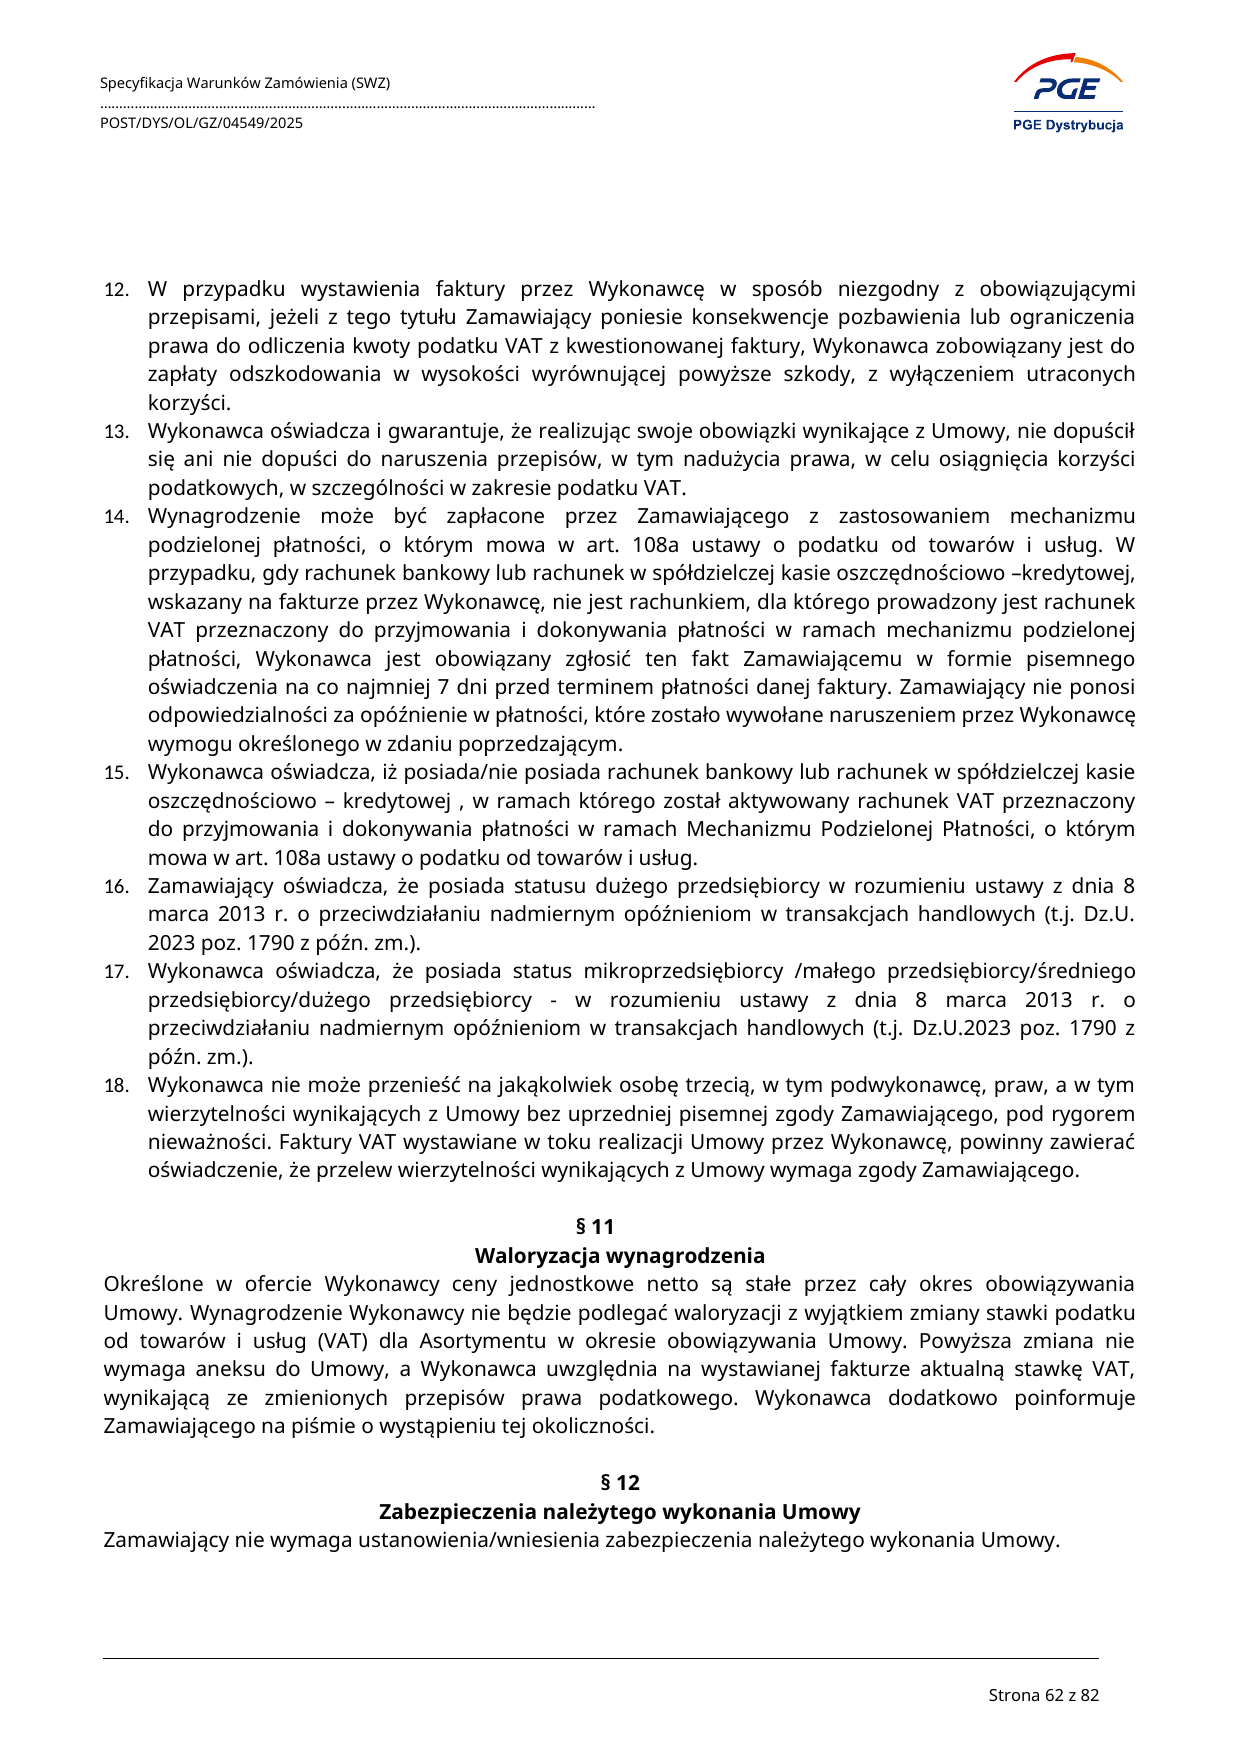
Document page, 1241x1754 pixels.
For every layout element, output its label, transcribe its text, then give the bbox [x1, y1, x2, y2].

list W przypadku wystawienia faktury przez Wykonawcę w sposób niezgodny z obowiązującymi przepisami, jeżeli z tego tytułu Zamawiający poniesie konsekwencje pozbawienia lub ograniczenia prawa do odliczenia kwoty podatku VAT z kwestionowanej faktury, Wykonawca zobowiązany jest do zapłaty odszkodowania w wysokości wyrównującej powyższe szkody, z wyłączeniem utraconych korzyści. [103, 274, 1137, 416]
list Wynagrodzenie może być zapłacone przez Zamawiającego z zastosowaniem mechanizmu podzielonej płatności, o którym mowa w art. 108a ustawy o podatku od towarów i usług. W przypadku, gdy rachunek bankowy lub rachunek w spółdzielczej kasie oszczędnościowo –kredytowej, wskazany na fakturze przez Wykonawcę, nie jest rachunkiem, dla którego prowadzony jest rachunek VAT przeznaczony do przyjmowania i dokonywania płatności w ramach mechanizmu podzielonej płatności, Wykonawca jest obowiązany zgłosić ten fakt Zamawiającemu w formie pisemnego oświadczenia na co najmniej 7 dni przed terminem płatności danej faktury. Zamawiający nie ponosi odpowiedzialności za opóźnienie w płatności, które zostało wywołane naruszeniem przez Wykonawcę wymogu określonego w zdaniu poprzedzającym. [103, 501, 1137, 757]
text § 12 [103, 1468, 1137, 1497]
text Zabezpieczenia należytego wykonania Umowy [103, 1497, 1137, 1525]
text Waloryzacja wynagrodzenia [103, 1241, 1137, 1269]
list Zamawiający nie wymaga ustanowienia/wniesienia zabezpieczenia należytego wykonania Umowy. [103, 1525, 1137, 1554]
text Określone w ofercie Wykonawcy ceny jednostkowe netto są stałe przez cały okres obowiązywania Umowy. Wynagrodzenie Wykonawcy nie będzie podlegać waloryzacji z wyjątkiem zmiany stawki podatku od towarów i usług (VAT) dla Asortymentu w okresie obowiązywania Umowy. Powyższa zmiana nie wymaga aneksu do Umowy, a Wykonawca uwzględnia na wystawianej fakturze aktualną stawkę VAT, wynikającą ze zmienionych przepisów prawa podatkowego. Wykonawca dodatkowo poinformuje Zamawiającego na piśmie o wystąpieniu tej okoliczności. [103, 1269, 1137, 1440]
list Wykonawca nie może przenieść na jakąkolwiek osobę trzecią, w tym podwykonawcę, praw, a w tym wierzytelności wynikających z Umowy bez uprzedniej pisemnej zgody Zamawiającego, pod rygorem nieważności. Faktury VAT wystawiane w toku realizacji Umowy przez Wykonawcę, powinny zawierać oświadczenie, że przelew wierzytelności wynikających z Umowy wymaga zgody Zamawiającego. [103, 1070, 1137, 1184]
list Wykonawca oświadcza, iż posiada/nie posiada rachunek bankowy lub rachunek w spółdzielczej kasie oszczędnościowo – kredytowej , w ramach którego został aktywowany rachunek VAT przeznaczony do przyjmowania i dokonywania płatności w ramach Mechanizmu Podzielonej Płatności, o którym mowa w art. 108a ustawy o podatku od towarów i usług. [103, 757, 1137, 871]
list Wykonawca oświadcza i gwarantuje, że realizując swoje obowiązki wynikające z Umowy, nie dopuścił się ani nie dopuści do naruszenia przepisów, w tym nadużycia prawa, w celu osiągnięcia korzyści podatkowych, w szczególności w zakresie podatku VAT. [103, 416, 1137, 501]
list § 11 [148, 1212, 1137, 1241]
list Zamawiający oświadcza, że posiada statusu dużego przedsiębiorcy w rozumieniu ustawy z dnia 8 marca 2013 r. o przeciwdziałaniu nadmiernym opóźnieniom w transakcjach handlowych (t.j. Dz.U. 2023 poz. 1790 z późn. zm.). [103, 871, 1137, 956]
list Wykonawca oświadcza, że posiada status mikroprzedsiębiorcy /małego przedsiębiorcy/średniego przedsiębiorcy/dużego przedsiębiorcy - w rozumieniu ustawy z dnia 8 marca 2013 r. o przeciwdziałaniu nadmiernym opóźnieniom w transakcjach handlowych (t.j. Dz.U.2023 poz. 1790 z późn. zm.). [103, 956, 1137, 1070]
